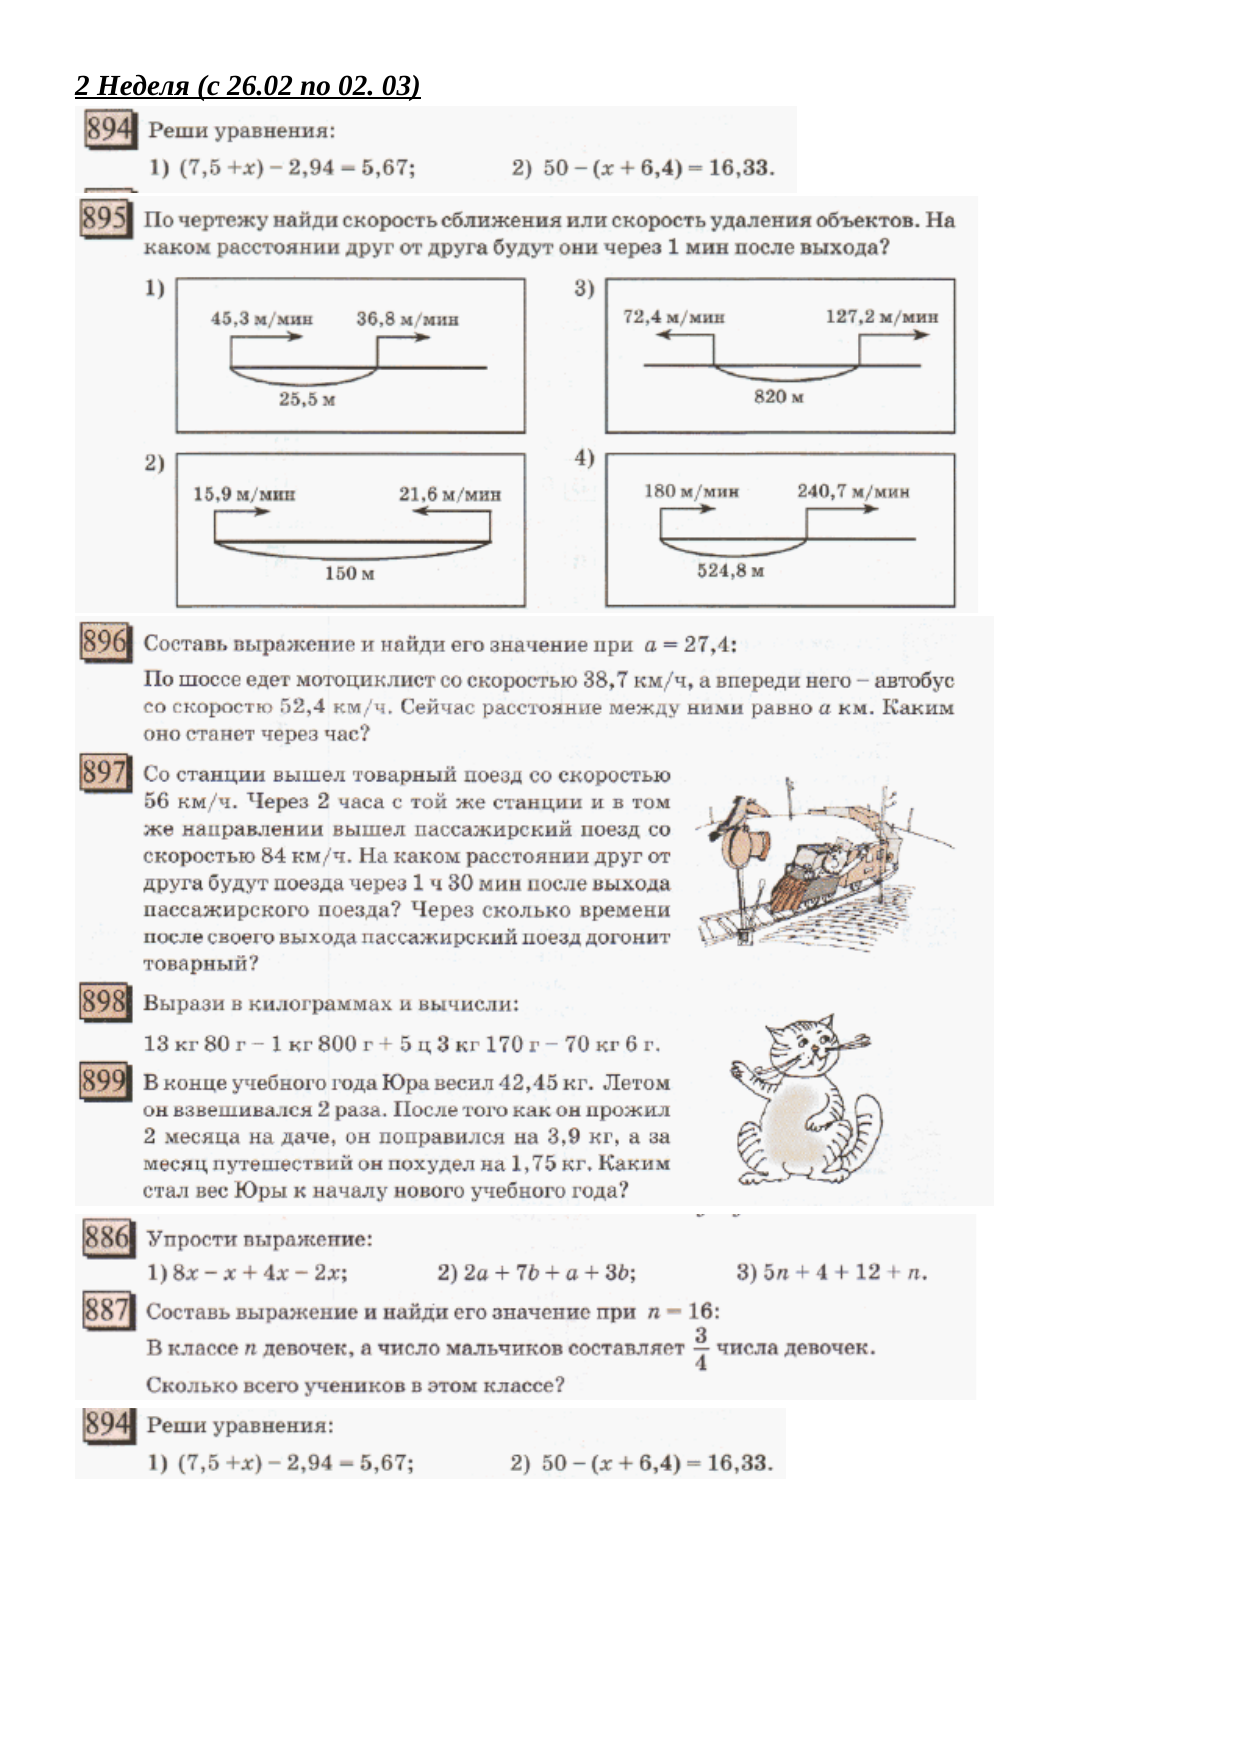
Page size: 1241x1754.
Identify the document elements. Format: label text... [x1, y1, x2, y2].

picture [75, 1214, 977, 1400]
picture [75, 106, 797, 193]
picture [75, 196, 979, 613]
picture [75, 1408, 786, 1479]
picture [75, 616, 994, 1206]
text 2 Неделя (с 26.02 по 02. 03) [75, 68, 1165, 102]
